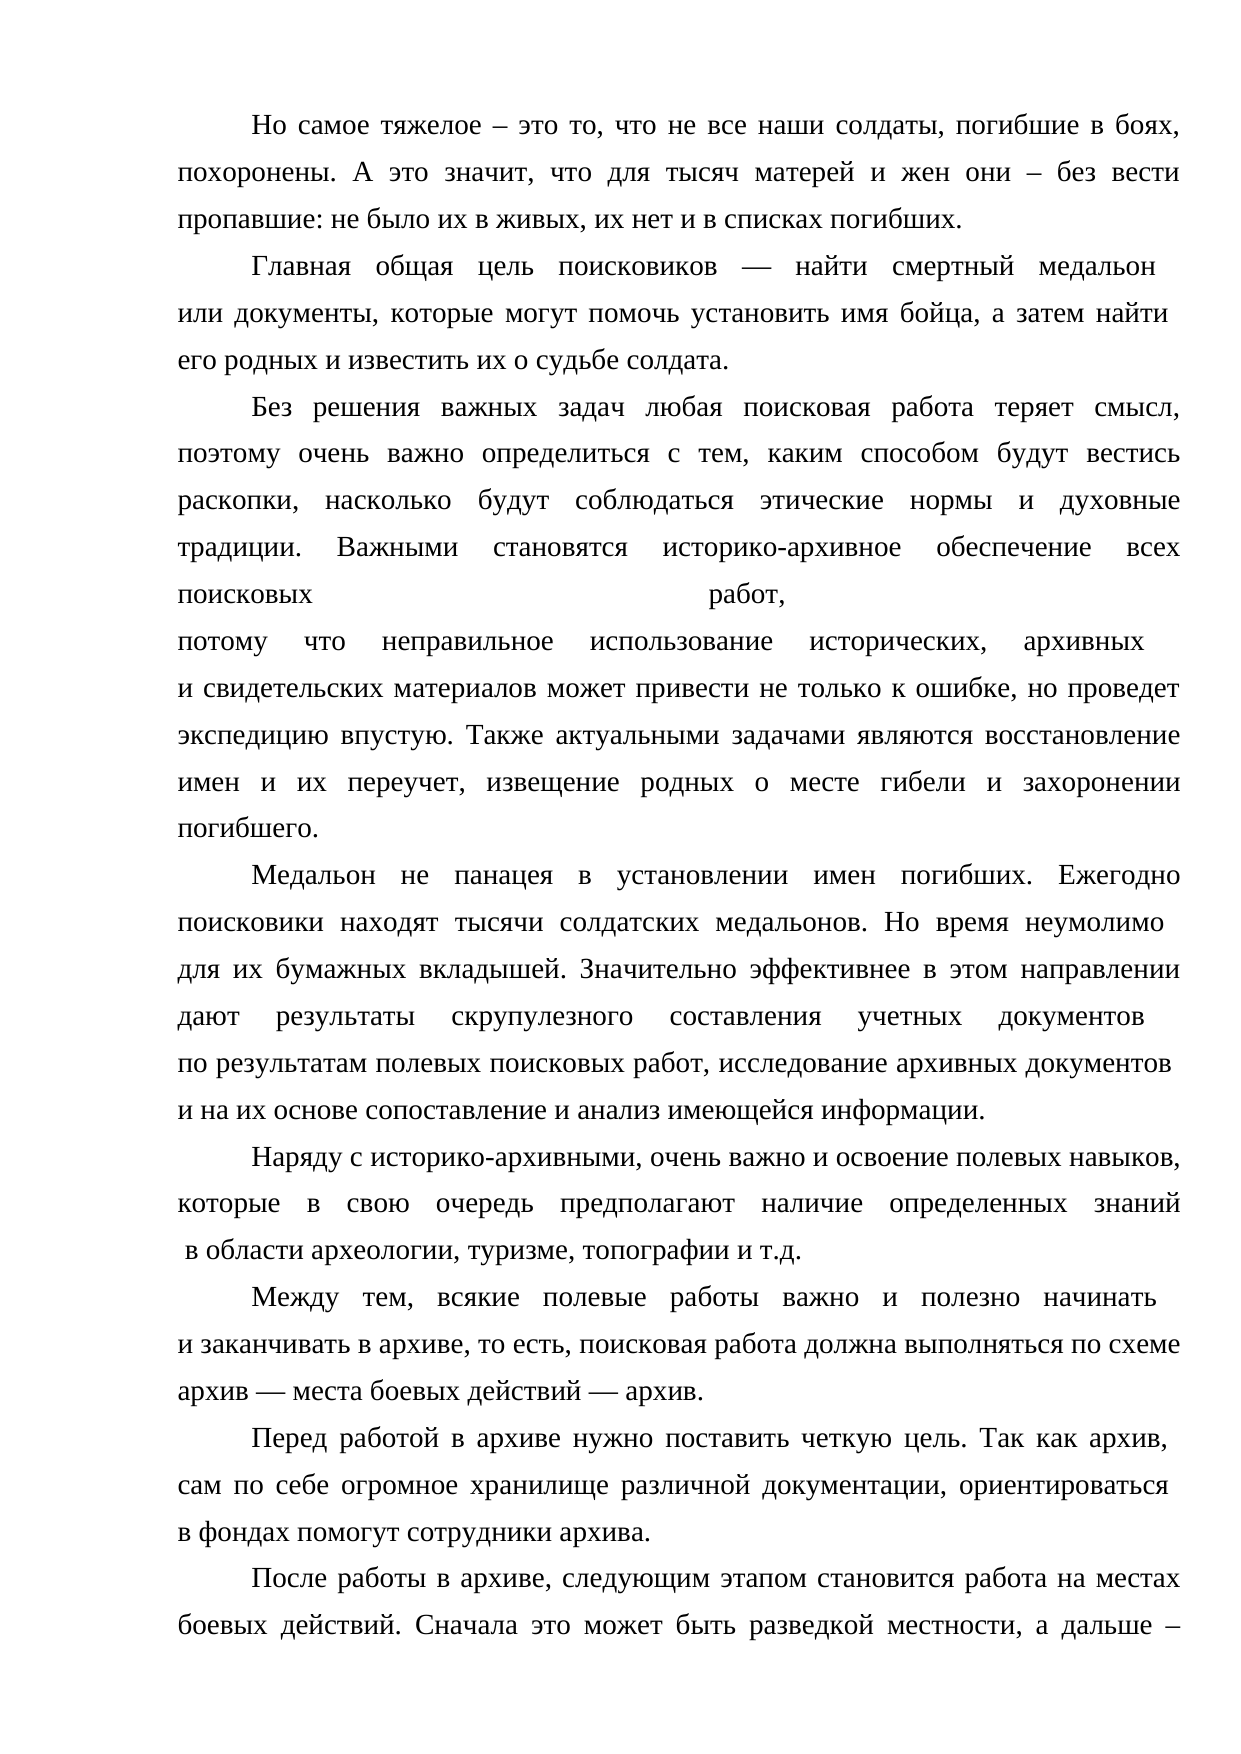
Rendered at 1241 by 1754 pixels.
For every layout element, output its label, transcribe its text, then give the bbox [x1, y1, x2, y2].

list Перед работой в архиве нужно поставить четкую цель. Так как архив, сам по себе огромное хранилище различной документации, ориентироваться в фондах помогут сотрудники архива. [177, 1420, 1181, 1547]
list Но самое тяжелое – это то, что не все наши солдаты, погибшие в боях, похоронены. А это значит, что для тысяч матерей и жен они – без вести пропавшие: не было их в живых, их нет и в списках погибших. [177, 107, 1181, 235]
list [177, 1561, 1181, 1641]
list Между тем, всякие полевые работы важно и полезно начинать и заканчивать в архиве, то есть, поисковая работа должна выполняться по схеме архив — места боевых действий — архив. [177, 1279, 1181, 1407]
list Медальон не панацея в установлении имен погибших. Ежегодно поисковики находят тысячи солдатских медальонов. Но время неумолимо для их бумажных вкладышей. Значительно эффективнее в этом направлении дают результаты скрупулезного составления учетных документов по результатам полевых поисковых работ, исследование архивных документов и на их основе сопоставление и анализ имеющейся информации. [177, 857, 1181, 1125]
list Без решения важных задач любая поисковая работа теряет смысл, поэтому очень важно определиться с тем, каким способом будут вестись раскопки, насколько будут соблюдаться этические нормы и духовные традиции. Важными становятся историко-архивное обеспечение всех поисковых работ, потому что неправильное использование исторических, архивных и свидетельских материалов может привести не только к ошибке, но проведет экспедицию впустую. Также актуальными задачами являются восстановление имен и их переучет, извещение родных о месте гибели и захоронении погибшего. [177, 389, 1181, 844]
list Главная общая цель поисковиков — найти смертный медальон или документы, которые могут помочь установить имя бойца, а затем найти его родных и известить их о судьбе солдата. [177, 248, 1181, 375]
list Наряду с историко-архивными, очень важно и освоение полевых навыков, которые в свою очередь предполагают наличие определенных знаний в области археологии, туризме, топографии и т.д. [177, 1139, 1181, 1266]
